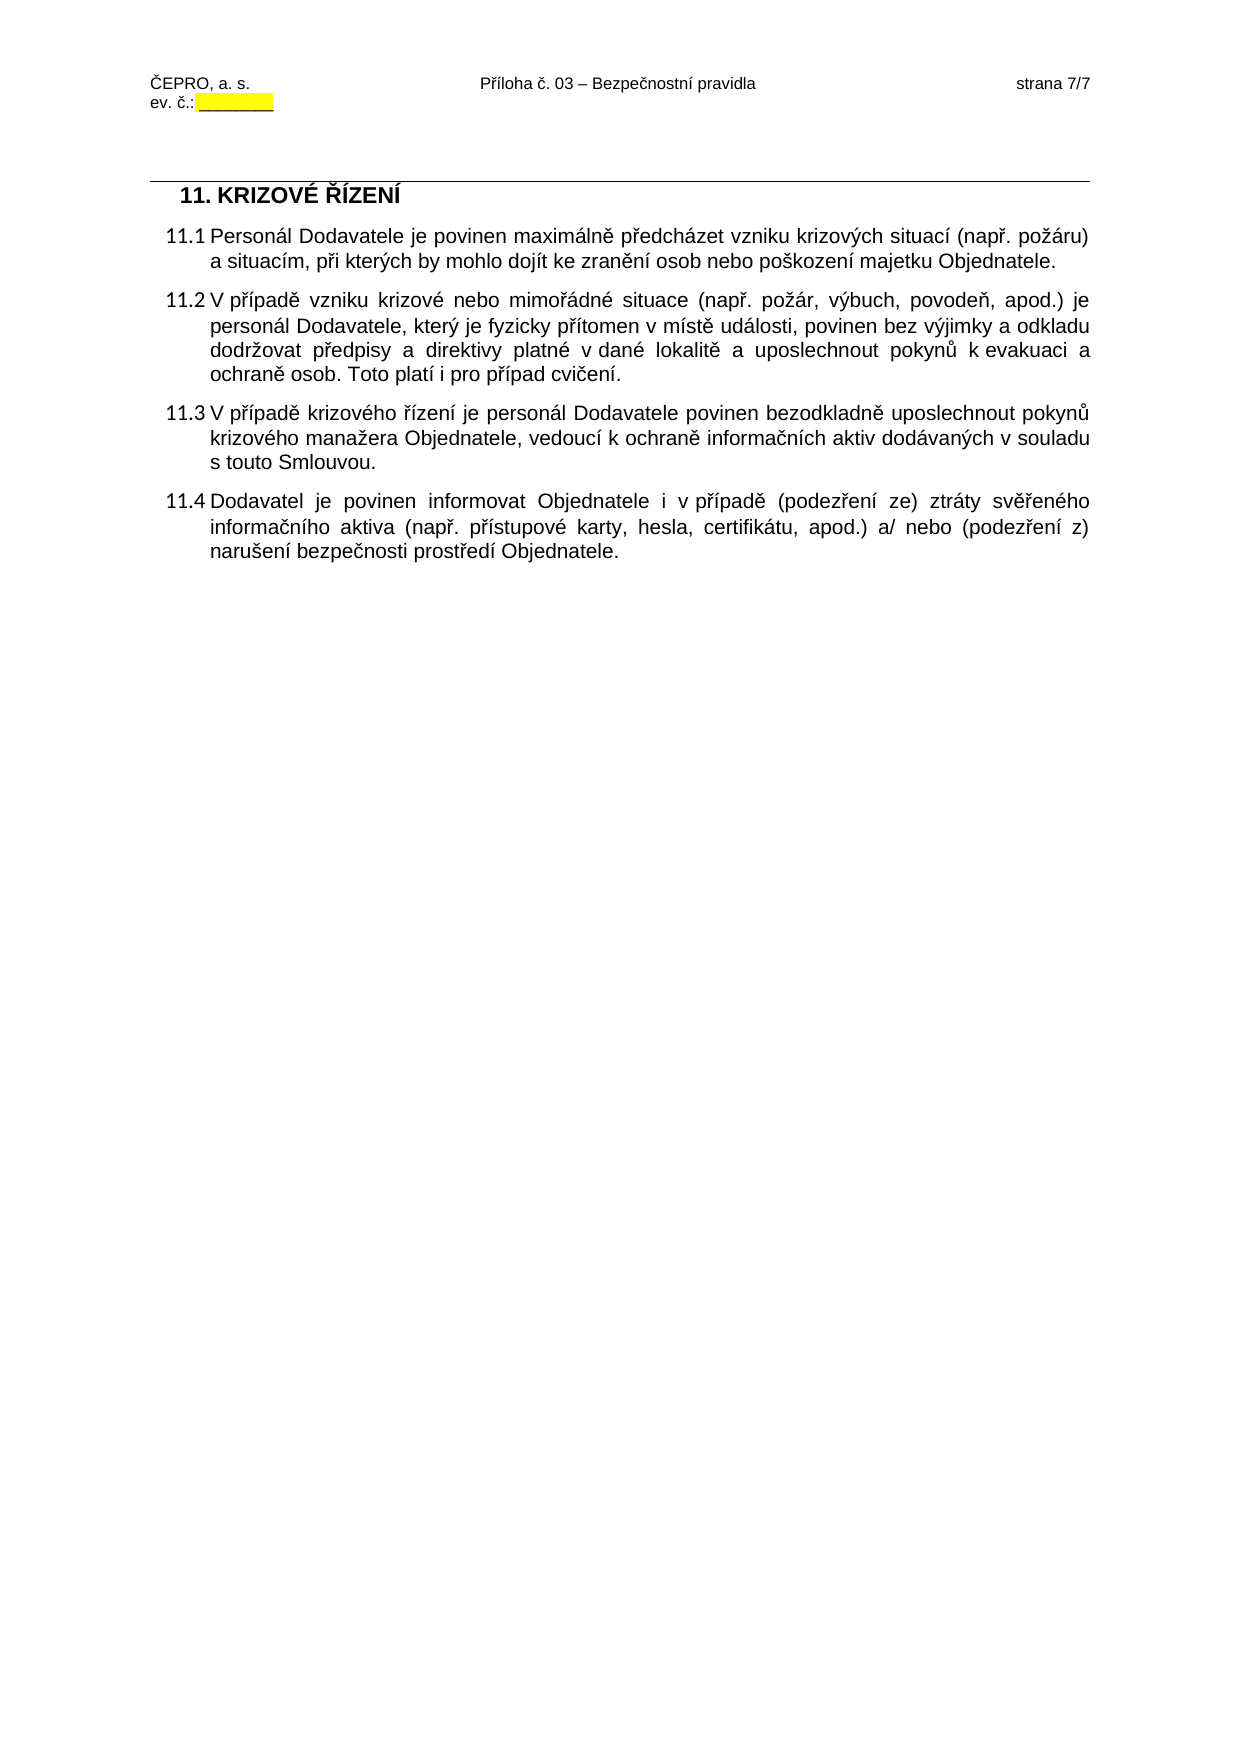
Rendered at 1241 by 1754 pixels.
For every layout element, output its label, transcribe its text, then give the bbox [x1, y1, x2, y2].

list Dodavatel je povinen informovat Objednatele i v případě (podezření ze) ztráty svěřeného informačního aktiva (např. přístupové karty, hesla, certifikátu, apod.) a/ nebo (podezření z) narušení bezpečnosti prostředí Objednatele. [165, 486, 1090, 562]
list V případě krizového řízení je personál Dodavatele povinen bezodkladně uposlechnout pokynů krizového manažera Objednatele, vedoucí k ochraně informačních aktiv dodávaných v souladu s touto Smlouvou. [165, 398, 1090, 474]
list V případě vzniku krizové nebo mimořádné situace (např. požár, výbuch, povodeň, apod.) je personál Dodavatele, který je fyzicky přítomen v místě události, povinen bez výjimky a odkladu dodržovat předpisy a direktivy platné v dané lokalitě a uposlechnout pokynů k evakuaci a ochraně osob. Toto platí i pro případ cvičení. [165, 286, 1090, 386]
subtitle Krizové řízení [179, 182, 1090, 209]
list Personál Dodavatele je povinen maximálně předcházet vzniku krizových situací (např. požáru) a situacím, při kterých by mohlo dojít ke zranění osob nebo poškození majetku Objednatele. [165, 221, 1090, 273]
